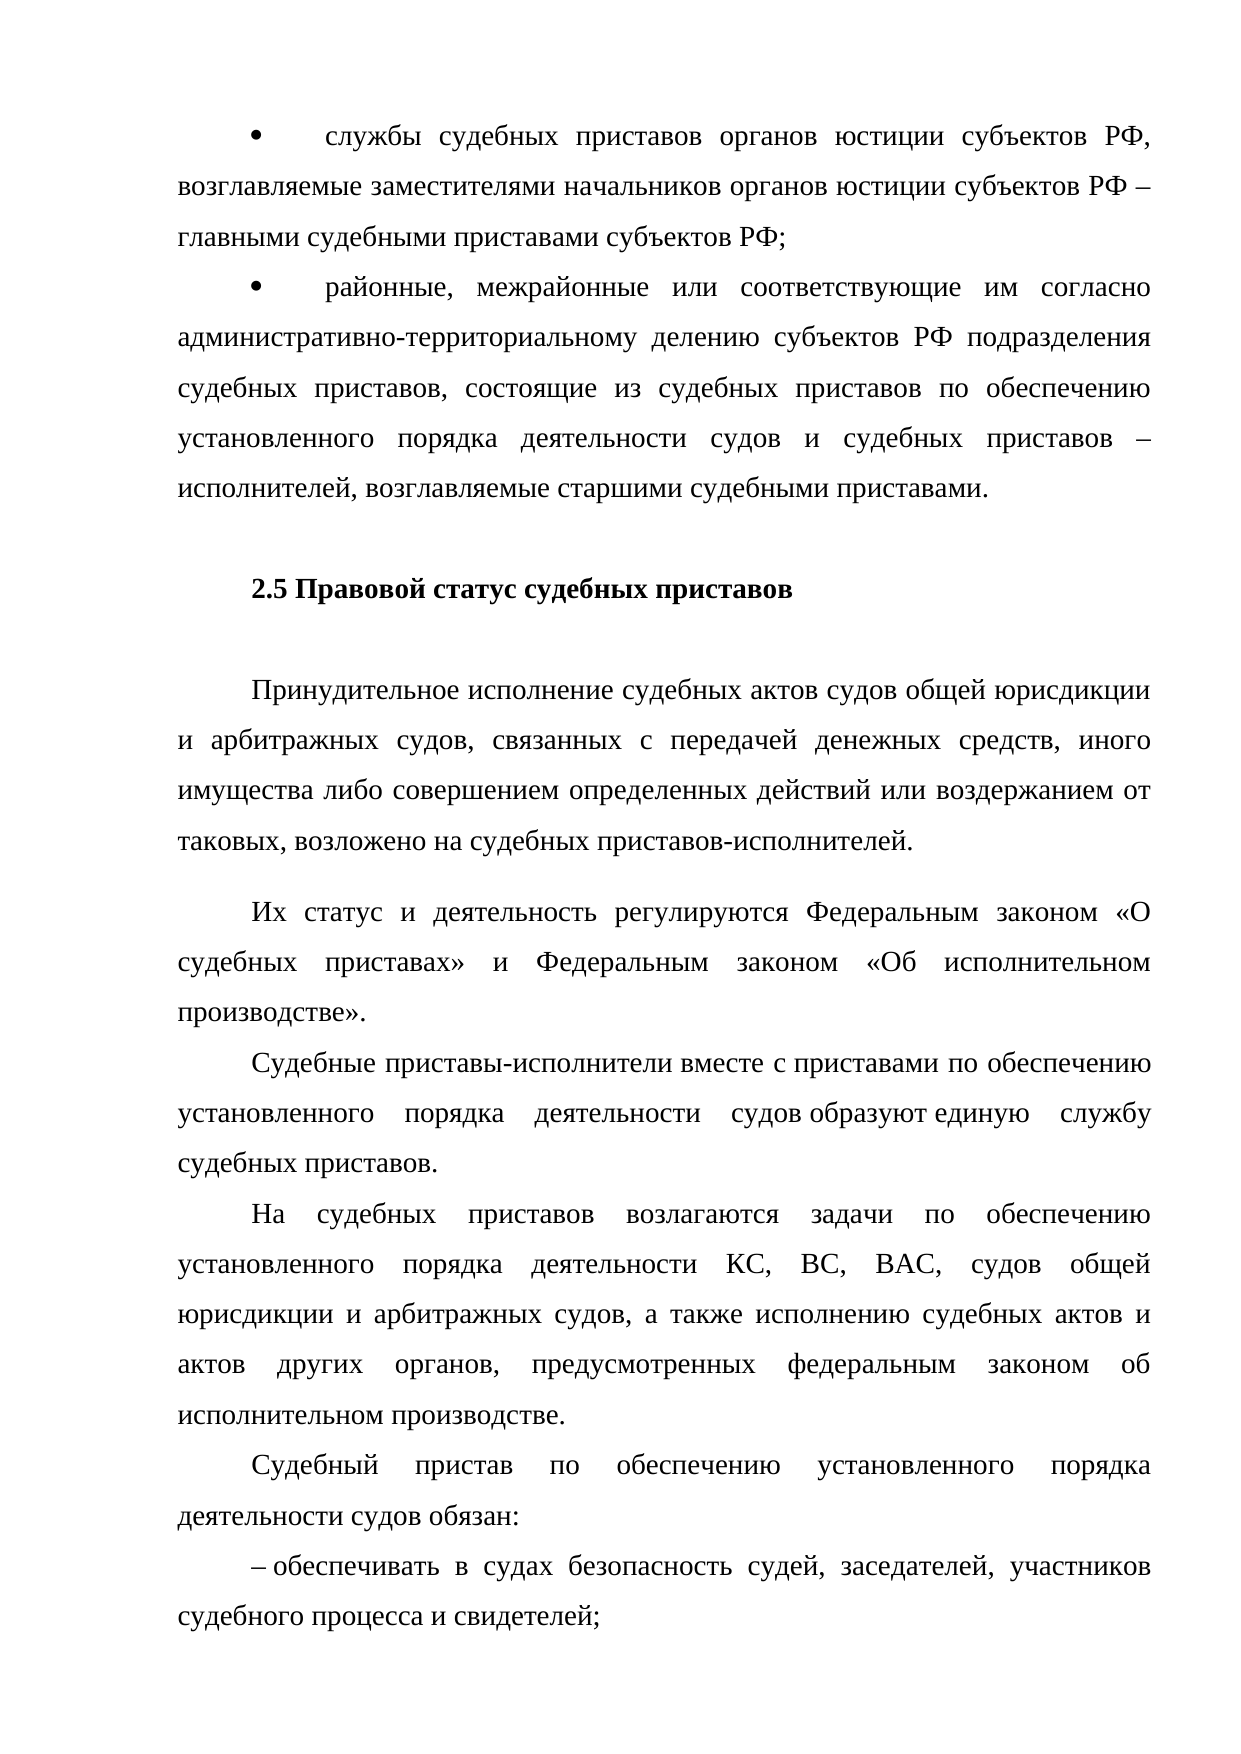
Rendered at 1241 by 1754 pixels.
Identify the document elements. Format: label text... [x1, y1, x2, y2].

text Судебные приставы-исполнители вместе с приставами по обеспечению установленного порядка деятельности судов образуют единую службу судебных приставов. [177, 1045, 1152, 1179]
list службы судебных приставов органов юстиции субъектов РФ, возглавляемые заместителями начальников органов юстиции субъектов РФ – главными судебными приставами субъектов РФ; [177, 118, 1152, 252]
text 2.5 Правовой статус судебных приставов [177, 571, 1152, 605]
text – обеспечивать в судах безопасность судей, заседателей, участников судебного процесса и свидетелей; [177, 1548, 1152, 1632]
list районные, межрайонные или соответствующие им согласно административно-территориальному делению субъектов РФ подразделения судебных приставов, состоящие из судебных приставов по обеспечению установленного порядка деятельности судов и судебных приставов – исполнителей, возглавляемые старшими судебными приставами. [177, 269, 1152, 504]
text Их статус и деятельность регулируются Федеральным законом «О судебных приставах» и Федеральным законом «Об исполнительном производстве». [177, 894, 1152, 1028]
text Судебный пристав по обеспечению установленного порядка деятельности судов обязан: [177, 1447, 1152, 1531]
text На судебных приставов возлагаются задачи по обеспечению установленного порядка деятельности КС, ВС, ВАС, судов общей юрисдикции и арбитражных судов, а также исполнению судебных актов и актов других органов, предусмотренных федеральным законом об исполнительном производстве. [177, 1196, 1152, 1431]
text Принудительное исполнение судебных актов судов общей юрисдикции и арбитражных судов, связанных с передачей денежных средств, иного имущества либо совершением определенных действий или воздержанием от таковых, возложено на судебных приставов-исполнителей. [177, 672, 1152, 856]
